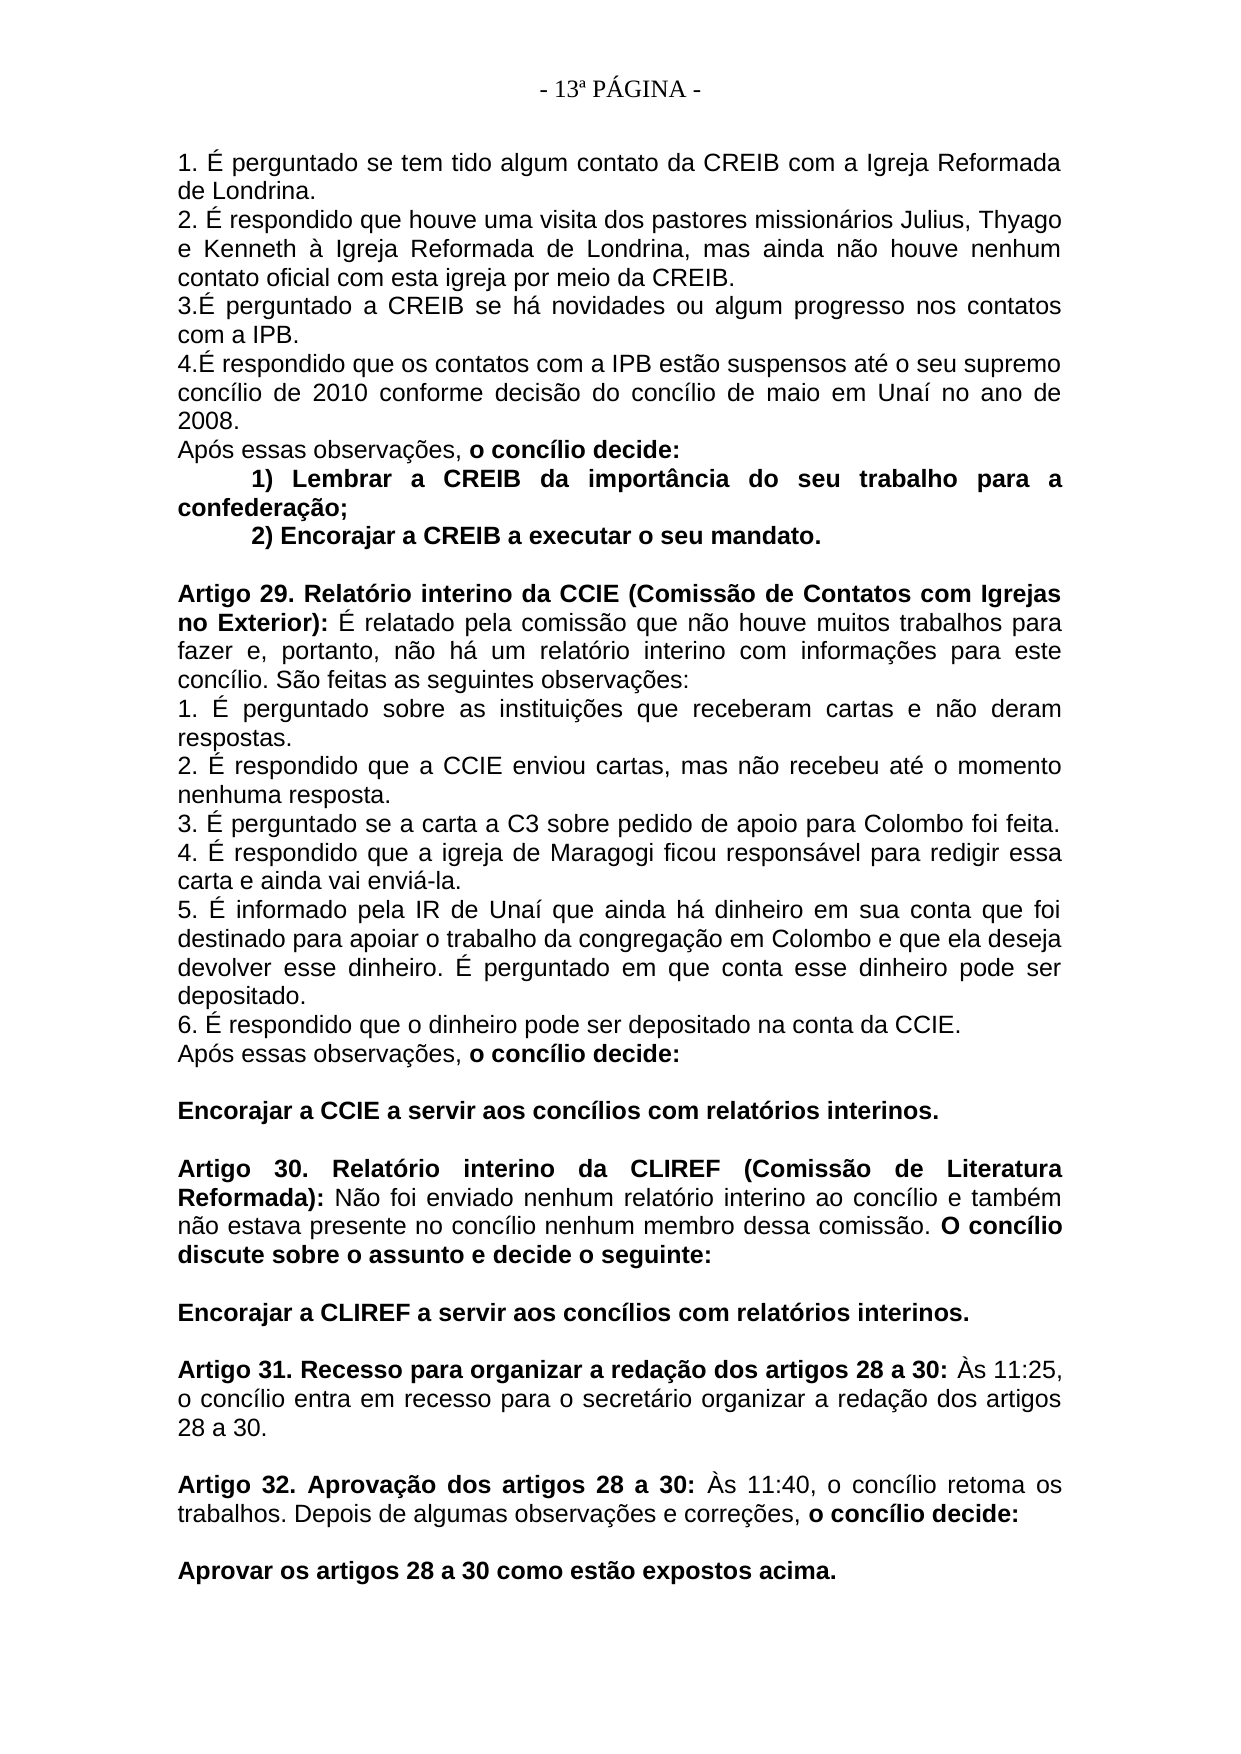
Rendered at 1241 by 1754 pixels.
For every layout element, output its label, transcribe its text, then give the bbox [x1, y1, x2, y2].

text Artigo 32. Aprovação dos artigos 28 a 30: Às 11:40, o concílio retoma os trabalhos. Depois de algumas observações e correções, o concílio decide: [177, 1470, 1063, 1528]
text Artigo 30. Relatório interino da CLIREF (Comissão de Literatura Reformada): Não foi enviado nenhum relatório interino ao concílio e também não estava presente no concílio nenhum membro dessa comissão. O concílio discute sobre o assunto e decide o seguinte: [177, 1154, 1063, 1269]
text 1. É perguntado se tem tido algum contato da CREIB com a Igreja Reformada de Londrina. [177, 148, 1063, 205]
text 5. É informado pela IR de Unaí que ainda há dinheiro em sua conta que foi destinado para apoiar o trabalho da congregação em Colombo e que ela deseja devolver esse dinheiro. É perguntado em que conta esse dinheiro pode ser depositado. [177, 895, 1063, 1010]
text Encorajar a CLIREF a servir aos concílios com relatórios interinos. [177, 1298, 1063, 1326]
text 3.É perguntado a CREIB se há novidades ou algum progresso nos contatos com a IPB. [177, 291, 1063, 349]
text Artigo 31. Recesso para organizar a redação dos artigos 28 a 30: Às 11:25, o concílio entra em recesso para o secretário organizar a redação dos artigos 28 a 30. [177, 1355, 1063, 1441]
text 2. É respondido que a CCIE enviou cartas, mas não recebeu até o momento nenhuma resposta. [177, 751, 1063, 809]
text Aprovar os artigos 28 a 30 como estão expostos acima. [177, 1556, 1063, 1585]
text 6. É respondido que o dinheiro pode ser depositado na conta da CCIE. [177, 1010, 1063, 1039]
text Artigo 29. Relatório interino da CCIE (Comissão de Contatos com Igrejas no Exterior): É relatado pela comissão que não houve muitos trabalhos para fazer e, portanto, não há um relatório interino com informações para este concílio. São feitas as seguintes observações: [177, 579, 1063, 694]
text 1. É perguntado sobre as instituições que receberam cartas e não deram respostas. [177, 694, 1063, 751]
text 4.É respondido que os contatos com a IPB estão suspensos até o seu supremo concílio de 2010 conforme decisão do concílio de maio em Unaí no ano de 2008. [177, 349, 1063, 435]
text 2) Encorajar a CREIB a executar o seu mandato. [177, 521, 1063, 550]
text Encorajar a CCIE a servir aos concílios com relatórios interinos. [177, 1096, 1063, 1125]
text Após essas observações, o concílio decide: [177, 1039, 1063, 1068]
text 2. É respondido que houve uma visita dos pastores missionários Julius, Thyago e Kenneth à Igreja Reformada de Londrina, mas ainda não houve nenhum contato oficial com esta igreja por meio da CREIB. [177, 205, 1063, 291]
text 3. É perguntado se a carta a C3 sobre pedido de apoio para Colombo foi feita. 4. É respondido que a igreja de Maragogi ficou responsável para redigir essa carta e ainda vai enviá-la. [177, 809, 1063, 895]
text 1) Lembrar a CREIB da importância do seu trabalho para a confederação; [177, 464, 1063, 521]
text Após essas observações, o concílio decide: [177, 435, 1063, 464]
